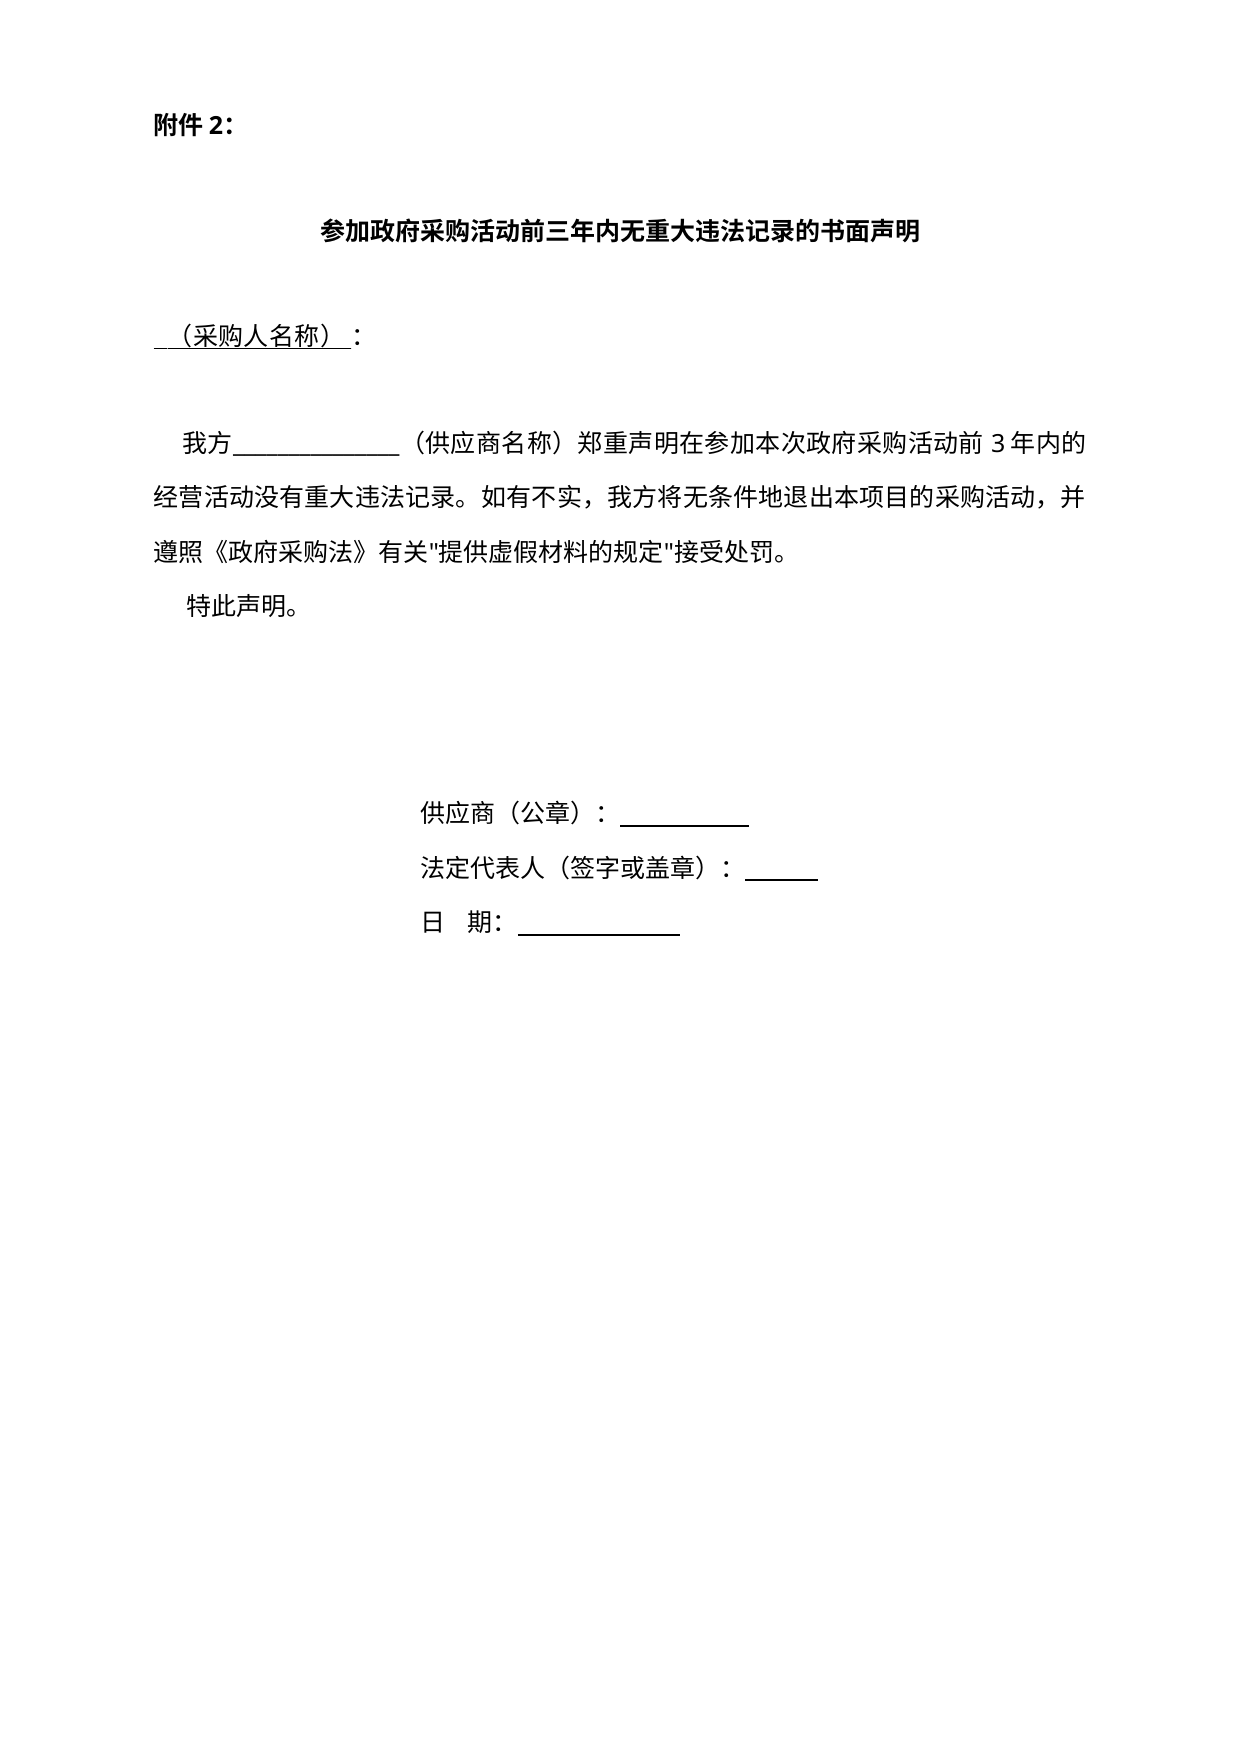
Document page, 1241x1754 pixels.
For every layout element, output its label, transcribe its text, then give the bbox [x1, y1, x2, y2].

text （采购人名称） ： [153, 317, 1087, 353]
text 日 期： [153, 903, 1087, 939]
text 参加政府采购活动前三年内无重大违法记录的书面声明 [153, 211, 1087, 247]
text 供应商（公章）： [153, 794, 1087, 830]
text 法定代表人（签字或盖章）： [153, 848, 1087, 884]
text 我方_______________（供应商名称）郑重声明在参加本次政府采购活动前3年内的经营活动没有重大违法记录。如有不实，我方将无条件地退出本项目的采购活动，并遵照《政府采购法》有关"提供虚假材料的规定"接受处罚。 特此声明。 [153, 371, 1087, 623]
text 附件2： [153, 106, 1087, 142]
